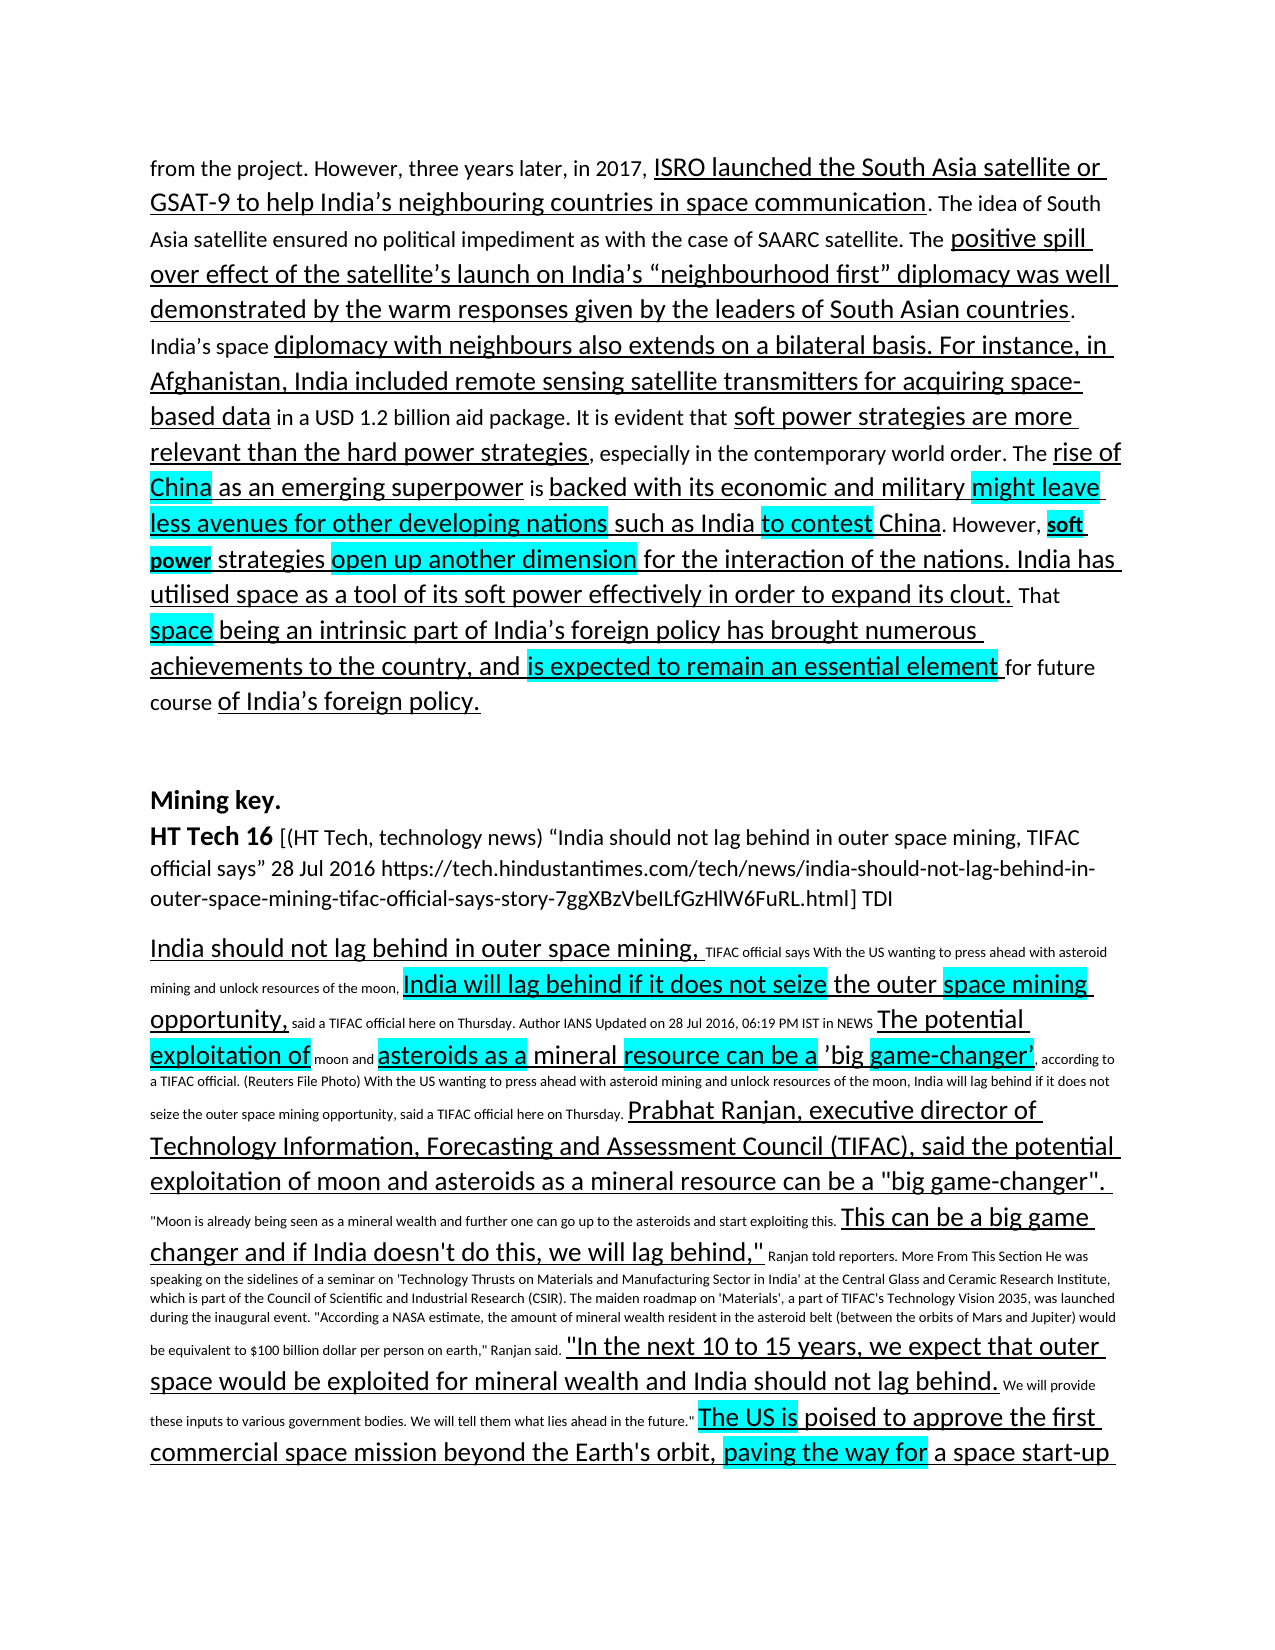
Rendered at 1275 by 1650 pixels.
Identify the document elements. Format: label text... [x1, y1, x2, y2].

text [150, 150, 1125, 717]
text HT Tech 16 [(HT Tech, technology news) “India should not lag behind in outer space mining, TIFAC official says” 28 Jul 2016 https://tech.hindustantimes.com/tech/news/india-should-not-lag-behind-in-outer-space-mining-tifac-official-says-story-7ggXBzVbeILfGzHlW6FuRL.html] TDI [150, 819, 1125, 913]
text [150, 931, 1125, 1469]
subtitle Mining key. [150, 783, 1125, 817]
